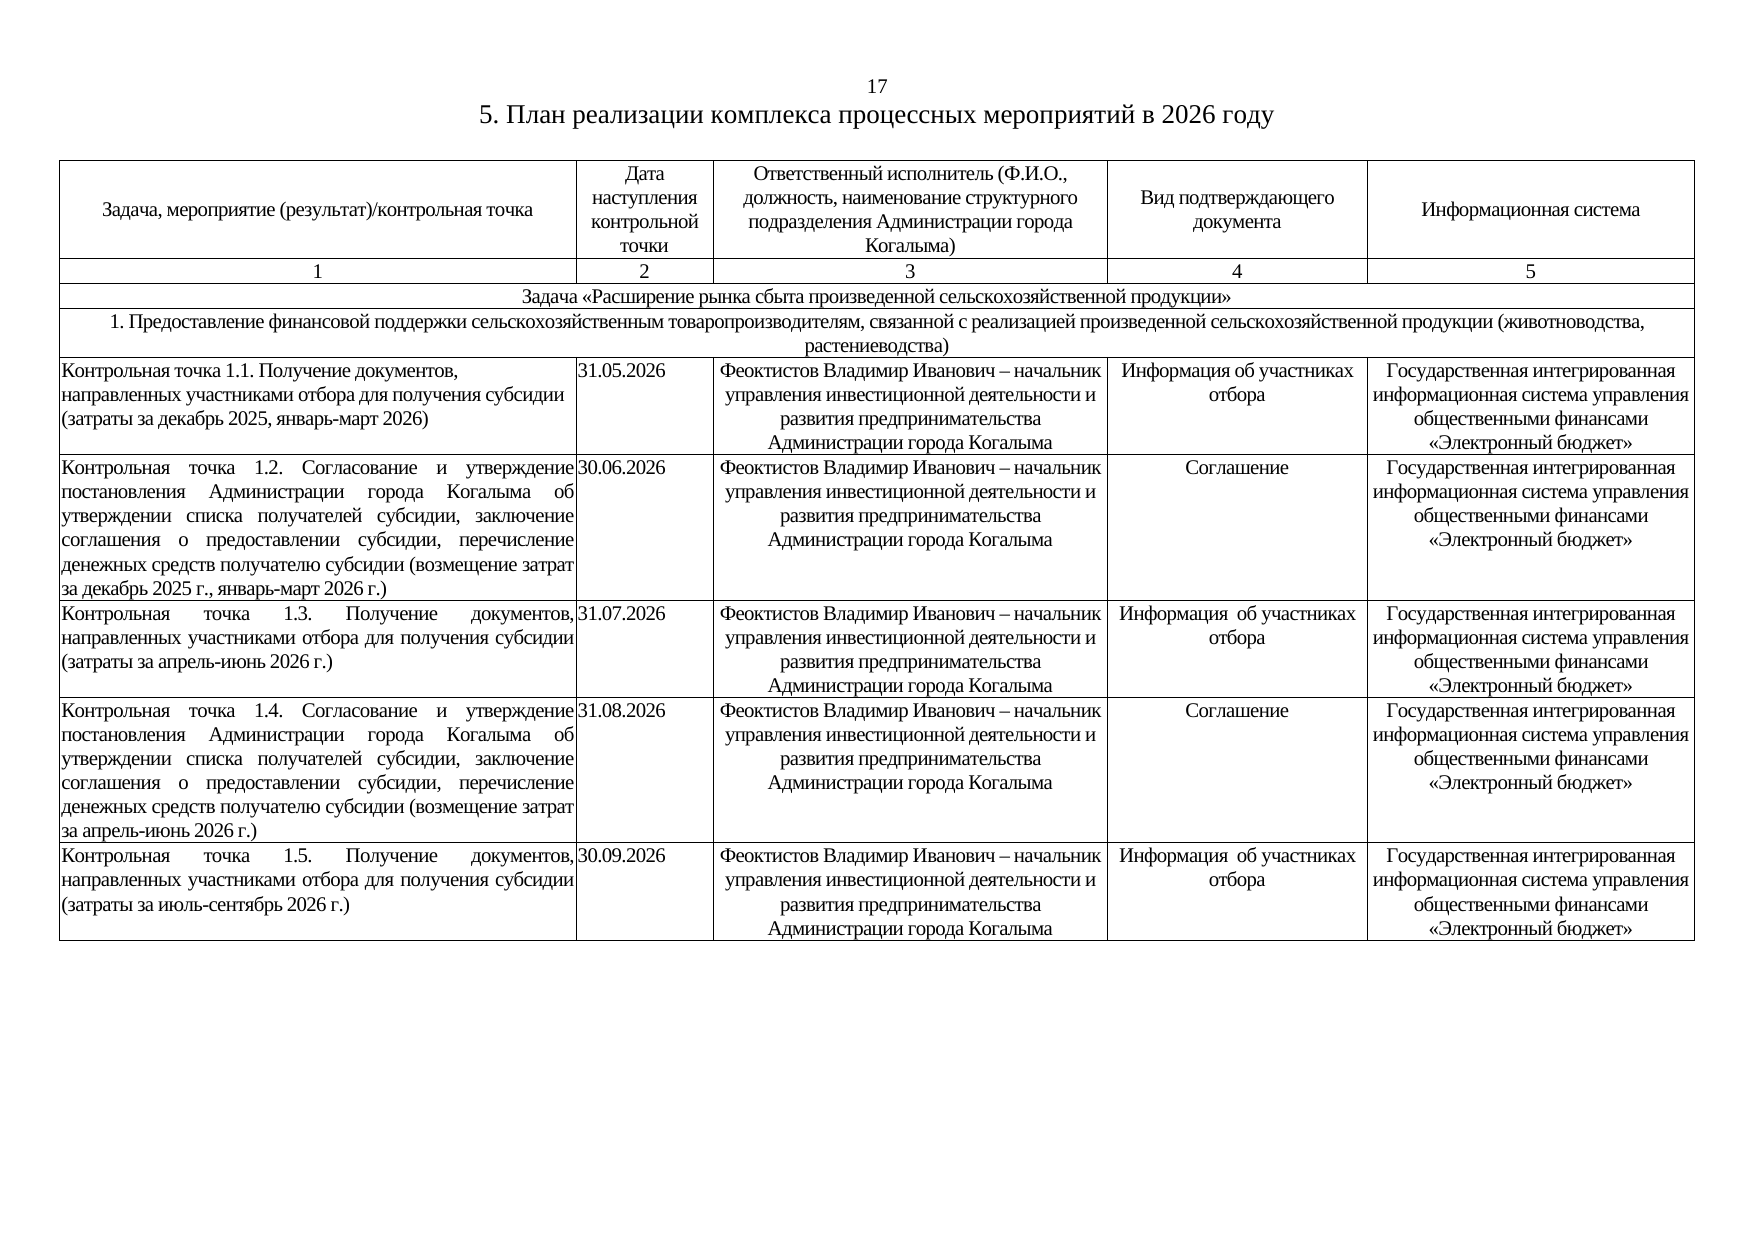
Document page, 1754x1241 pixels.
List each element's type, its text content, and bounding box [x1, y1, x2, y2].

table_cell Государственная интегрированная информационная система управления общественными финансами «Электронный бюджет» [1368, 455, 1694, 599]
table_cell 31.08.2026 [577, 698, 713, 842]
table_cell Феоктистов Владимир Иванович – начальник управления инвестиционной деятельности и развития предпринимательства Администрации города Когалыма [714, 698, 1107, 842]
table_cell 3 [714, 259, 1107, 283]
table_cell 2 [577, 259, 713, 283]
table_cell Информация об участниках отбора [1108, 358, 1367, 454]
table_cell 1. Предоставление финансовой поддержки сельскохозяйственным товаропроизводителям, связанной с реализацией произведенной сельскохозяйственной продукции (животноводства, растениеводства) [60, 309, 1694, 357]
table_cell 30.06.2026 [577, 455, 713, 599]
table_cell Информация об участниках отбора [1108, 601, 1367, 697]
table_cell Соглашение [1108, 698, 1367, 842]
table_cell 31.07.2026 [577, 601, 713, 697]
table_cell Задача «Расширение рынка сбыта произведенной сельскохозяйственной продукции» [60, 284, 1694, 308]
table_cell Соглашение [1108, 455, 1367, 599]
table_cell 1 [60, 259, 576, 283]
table_cell Феоктистов Владимир Иванович – начальник управления инвестиционной деятельности и развития предпринимательства Администрации города Когалыма [714, 358, 1107, 454]
table_header Дата наступления контрольной точки [577, 161, 713, 257]
table_cell Контрольная точка 1.3. Получение документов, направленных участниками отбора для получения субсидии (затраты за апрель-июнь 2026 г.) [60, 601, 576, 697]
table_cell 4 [1108, 259, 1367, 283]
table_cell Государственная интегрированная информационная система управления общественными финансами «Электронный бюджет» [1368, 843, 1694, 939]
table_cell Государственная интегрированная информационная система управления общественными финансами «Электронный бюджет» [1368, 698, 1694, 842]
table_cell Контрольная точка 1.1. Получение документов, направленных участниками отбора для получения субсидии (затраты за декабрь 2025, январь-март 2026) [60, 358, 576, 454]
table_cell Контрольная точка 1.4. Согласование и утверждение постановления Администрации города Когалыма об утверждении списка получателей субсидии, заключение соглашения о предоставлении субсидии, перечисление денежных средств получателю субсидии (возмещение затрат за апрель-июнь 2026 г.) [60, 698, 576, 842]
table_cell Феоктистов Владимир Иванович – начальник управления инвестиционной деятельности и развития предпринимательства Администрации города Когалыма [714, 601, 1107, 697]
table_header Задача, мероприятие (результат)/контрольная точка [60, 161, 576, 257]
table_cell Информация об участниках отбора [1108, 843, 1367, 939]
table_cell 31.05.2026 [577, 358, 713, 454]
table_header Информационная система [1368, 161, 1694, 257]
table_cell 5 [1368, 259, 1694, 283]
table_cell Феоктистов Владимир Иванович – начальник управления инвестиционной деятельности и развития предпринимательства Администрации города Когалыма [714, 843, 1107, 939]
table_cell Государственная интегрированная информационная система управления общественными финансами «Электронный бюджет» [1368, 358, 1694, 454]
table_header Вид подтверждающего документа [1108, 161, 1367, 257]
table_cell Государственная интегрированная информационная система управления общественными финансами «Электронный бюджет» [1368, 601, 1694, 697]
text 5. План реализации комплекса процессных мероприятий в 2026 году [59, 98, 1695, 129]
table_cell Контрольная точка 1.2. Согласование и утверждение постановления Администрации города Когалыма об утверждении списка получателей субсидии, заключение соглашения о предоставлении субсидии, перечисление денежных средств получателю субсидии (возмещение затрат за декабрь 2025 г., январь-март 2026 г.) [60, 455, 576, 599]
table_cell Контрольная точка 1.5. Получение документов, направленных участниками отбора для получения субсидии (затраты за июль-сентябрь 2026 г.) [60, 843, 576, 939]
table_header Ответственный исполнитель (Ф.И.О., должность, наименование структурного подразделения Администрации города Когалыма) [714, 161, 1107, 257]
table_cell 30.09.2026 [577, 843, 713, 939]
table_cell Феоктистов Владимир Иванович – начальник управления инвестиционной деятельности и развития предпринимательства Администрации города Когалыма [714, 455, 1107, 599]
